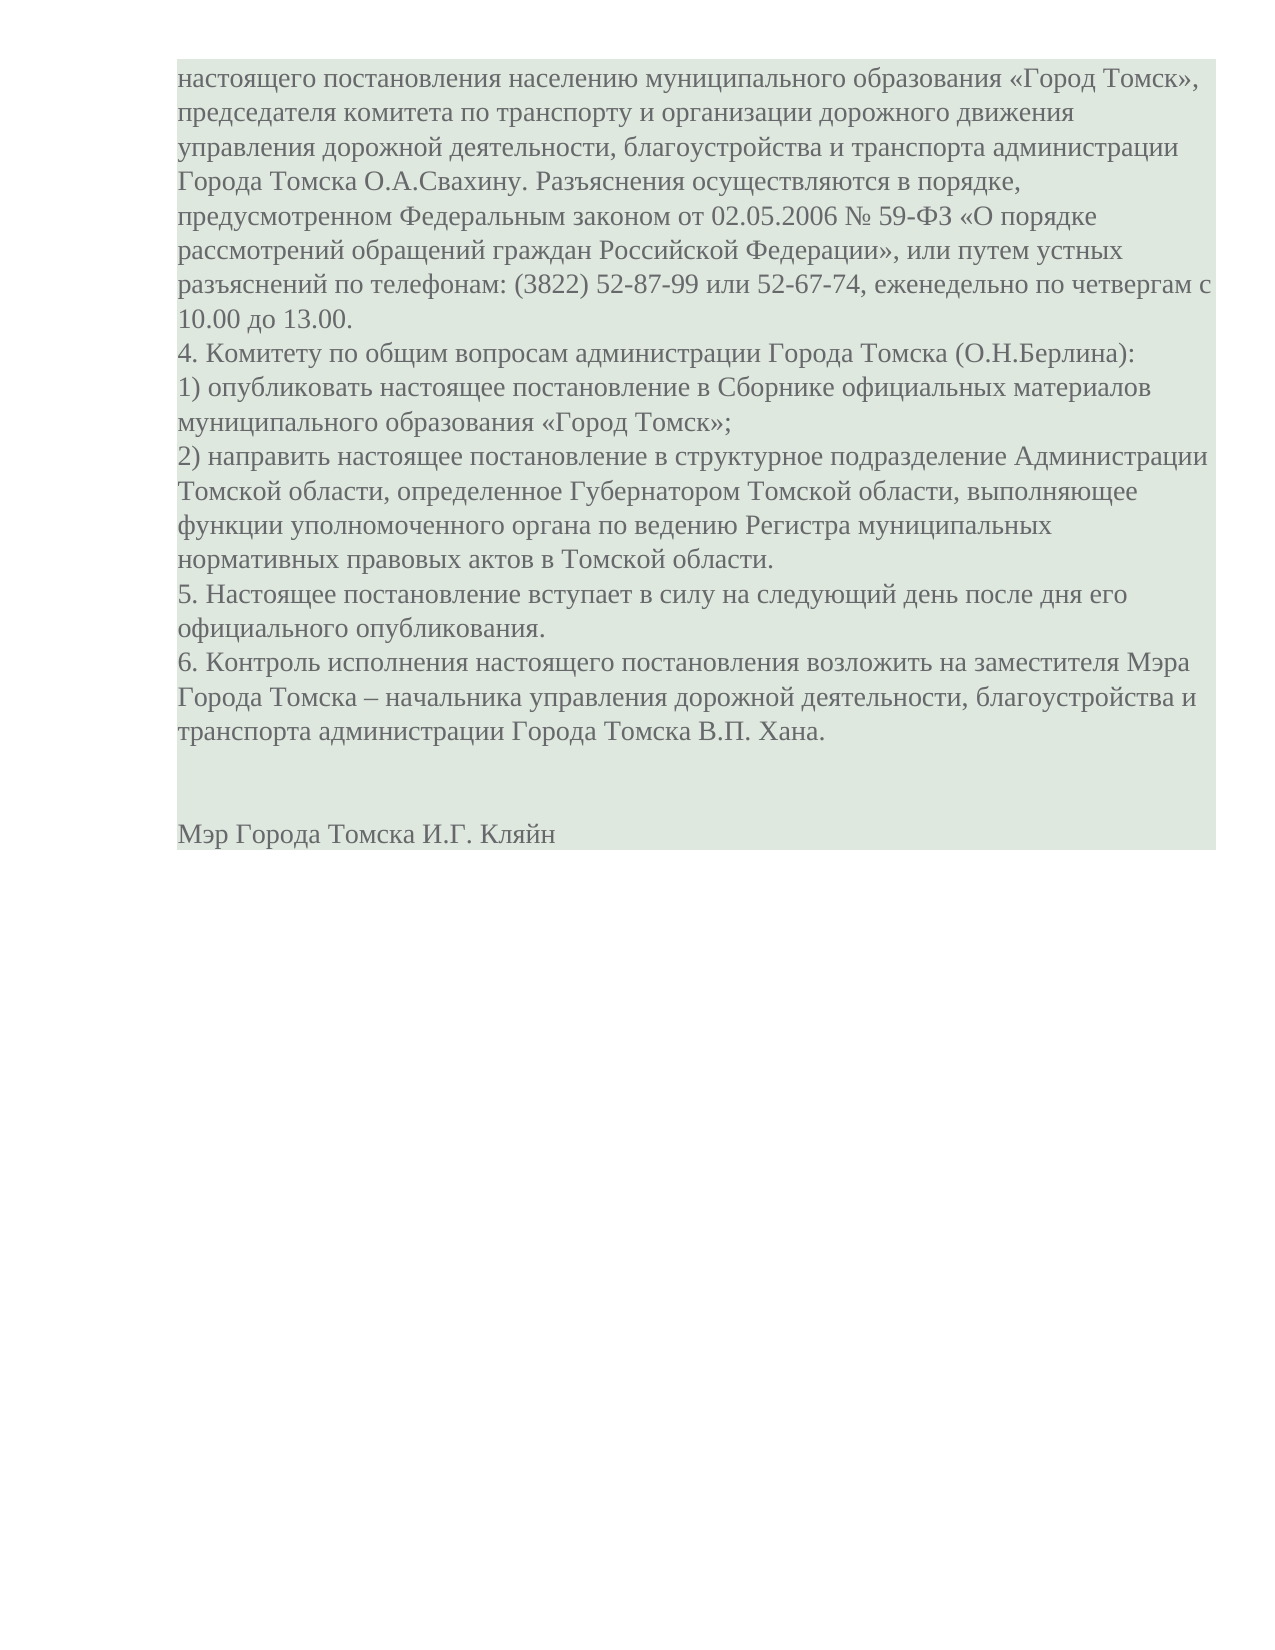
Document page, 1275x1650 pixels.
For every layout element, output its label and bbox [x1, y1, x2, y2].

text [177, 59, 1216, 850]
